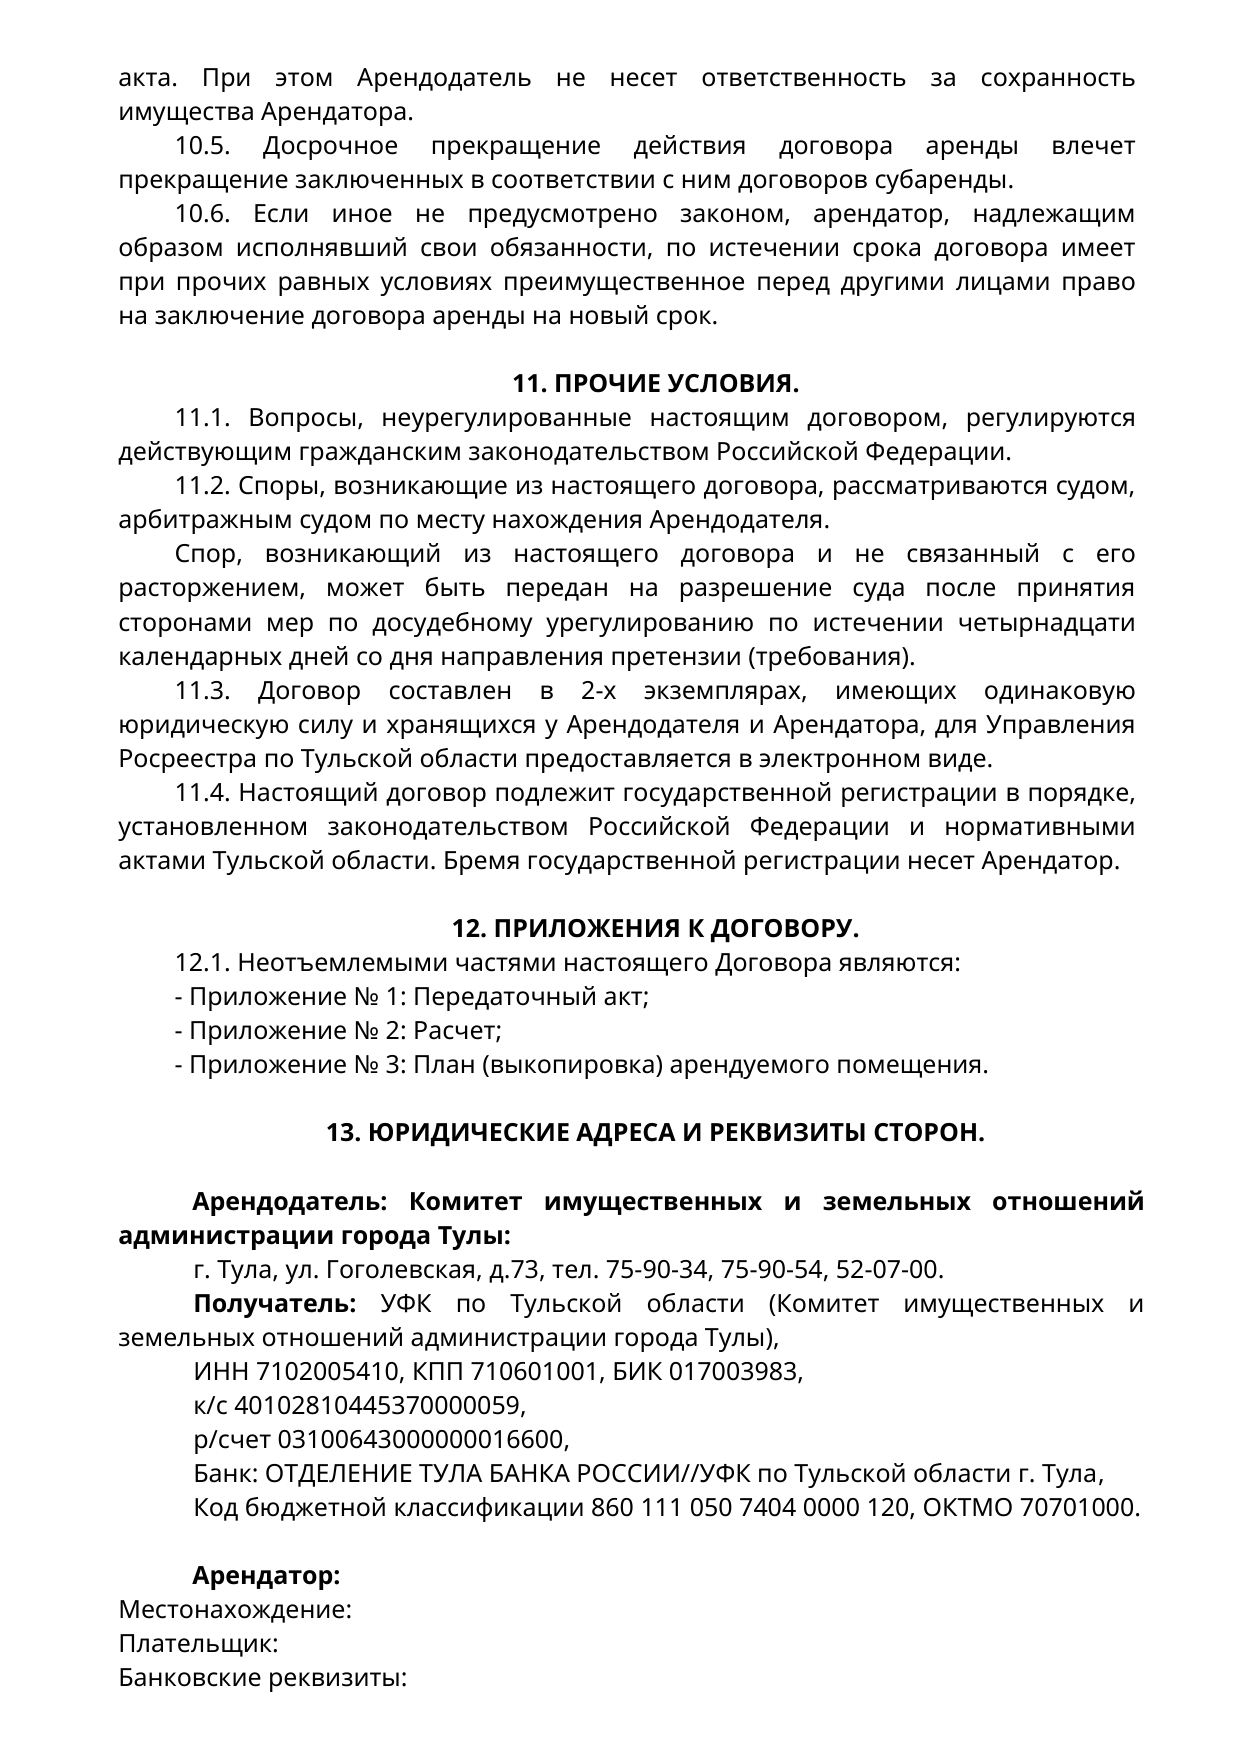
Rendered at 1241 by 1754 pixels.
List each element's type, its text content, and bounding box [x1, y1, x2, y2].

text - Приложение № 2: Расчет; [118, 1013, 1137, 1047]
text Получатель: УФК по Тульской области (Комитет имущественных и земельных отношений администрации города Тулы), [118, 1285, 1145, 1353]
text 10.6. Если иное не предусмотрено законом, арендатор, надлежащим образом исполнявший свои обязанности, по истечении срока договора имеет при прочих равных условиях преимущественное перед другими лицами право на заключение договора аренды на новый срок. [118, 195, 1137, 332]
text 12. ПРИЛОЖЕНИЯ К ДОГОВОРУ. [118, 911, 1137, 945]
text 11.1. Вопросы, неурегулированные настоящим договором, регулируются действующим гражданским законодательством Российской Федерации. [118, 400, 1137, 468]
text 11.4. Настоящий договор подлежит государственной регистрации в порядке, установленном законодательством Российской Федерации и нормативными актами Тульской области. Бремя государственной регистрации несет Арендатор. [118, 774, 1137, 877]
text 11.2. Споры, возникающие из настоящего договора, рассматриваются судом, арбитражным судом по месту нахождения Арендодателя. [118, 468, 1137, 536]
text 13. ЮРИДИЧЕСКИЕ АДРЕСА И РЕКВИЗИТЫ СТОРОН. [118, 1115, 1137, 1149]
text Арендодатель: Комитет имущественных и земельных отношений администрации города Тулы: [118, 1183, 1145, 1251]
text Код бюджетной классификации 860 111 050 7404 0000 120, ОКТМО 70701000. [118, 1490, 1145, 1524]
text 11. ПРОЧИЕ УСЛОВИЯ. [118, 366, 1137, 400]
text Арендатор: [118, 1558, 1137, 1592]
text р/счет 03100643000000016600, [118, 1422, 1145, 1456]
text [118, 59, 1137, 127]
text Местонахождение: [118, 1592, 1137, 1626]
text ИНН 7102005410, КПП 710601001, БИК 017003983, [118, 1353, 1145, 1388]
text Плательщик: [118, 1626, 1137, 1660]
text к/с 40102810445370000059, [118, 1388, 1145, 1422]
text - Приложение № 3: План (выкопировка) арендуемого помещения. [118, 1047, 1137, 1081]
text 12.1. Неотъемлемыми частями настоящего Договора являются: [118, 945, 1137, 979]
text 11.3. Договор составлен в 2-х экземплярах, имеющих одинаковую юридическую силу и хранящихся у Арендодателя и Арендатора, для Управления Росреестра по Тульской области предоставляется в электронном виде. [118, 672, 1137, 774]
text Спор, возникающий из настоящего договора и не связанный с его расторжением, может быть передан на разрешение суда после принятия сторонами мер по досудебному урегулированию по истечении четырнадцати календарных дней со дня направления претензии (требования). [118, 536, 1137, 672]
text Банк: ОТДЕЛЕНИЕ ТУЛА БАНКА РОССИИ//УФК по Тульской области г. Тула, [118, 1456, 1145, 1490]
text 10.5. Досрочное прекращение действия договора аренды влечет прекращение заключенных в соответствии с ним договоров субаренды. [118, 127, 1137, 195]
text - Приложение № 1: Передаточный акт; [118, 979, 1137, 1013]
text Банковские реквизиты: [118, 1660, 1137, 1694]
text г. Тула, ул. Гоголевская, д.73, тел. 75-90-34, 75-90-54, 52-07-00. [118, 1251, 1145, 1285]
